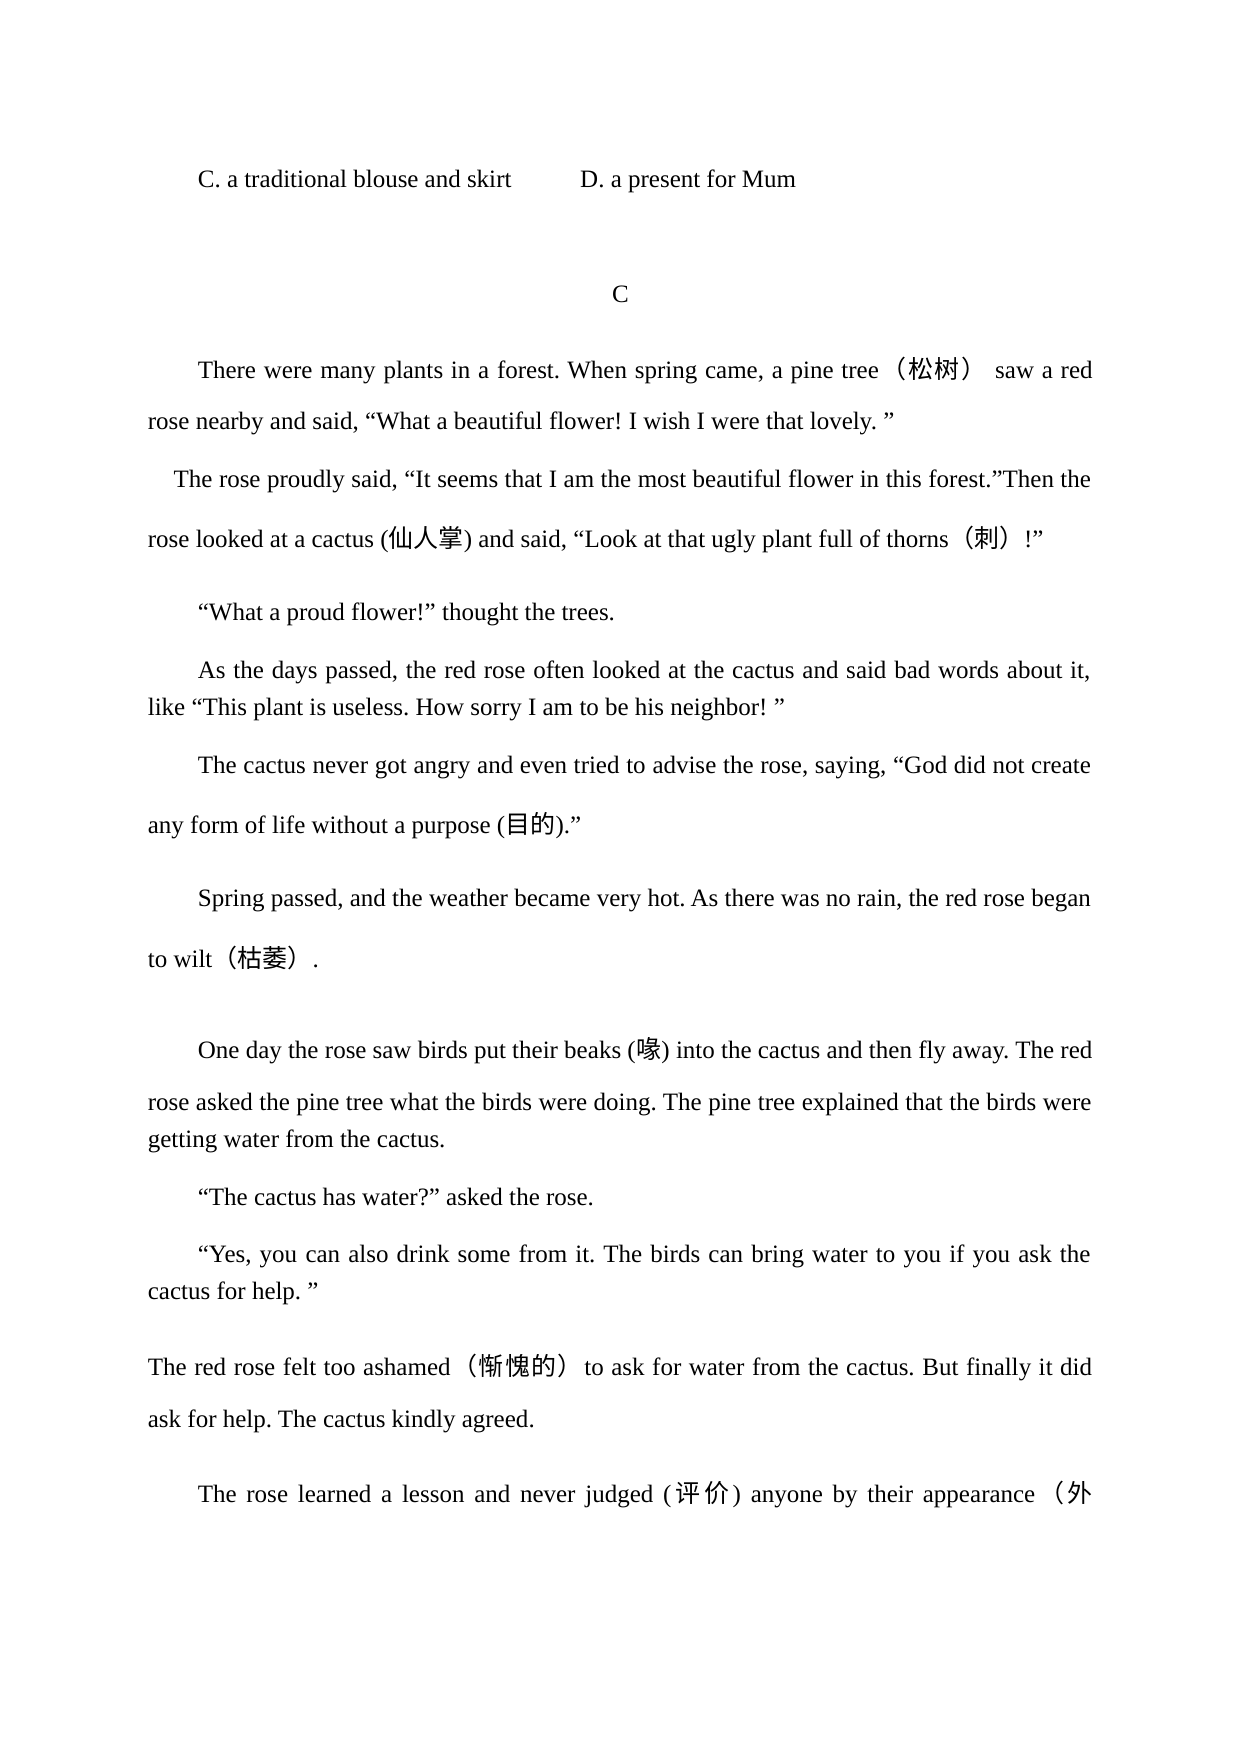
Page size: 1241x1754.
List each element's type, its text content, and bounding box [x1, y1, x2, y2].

text C [148, 277, 1092, 310]
text “Yes, you can also drink some from it. The birds can bring water to you if you ask the cactus for help. ” [148, 1237, 1092, 1307]
text Spring passed, and the weather became very hot. As there was no rain, the red rose began to wilt（枯萎）. [148, 882, 1092, 989]
text One day the rose saw birds put their beaks (喙) into the cactus and then fly away. The red rose asked the pine tree what the birds were doing. The pine tree explained that the birds were getting water from the cactus. [148, 1015, 1092, 1154]
text “What a proud flower!” thought the trees. [148, 596, 1092, 628]
text “The cactus has water?” asked the rose. [148, 1180, 1092, 1212]
text There were many plants in a forest. When spring came, a pine tree（松树） saw a red rose nearby and said, “What a beautiful flower! I wish I were that lovely. ” [148, 335, 1092, 437]
text The red rose felt too ashamed（惭愧的）to ask for water from the cactus. But finally it did ask for help. The cactus kindly agreed. [148, 1332, 1092, 1434]
text The rose proudly said, “It seems that I am the most beautiful flower in this forest.”Then the rose looked at a cactus (仙人掌) and said, “Look at that ugly plant full of thorns（刺）!” [148, 462, 1092, 569]
text The cactus never got angry and even tried to advise the rose, saying, “God did not create any form of life without a purpose (目的).” [148, 748, 1092, 855]
text C. a traditional blouse and skirt D. a present for Mum [148, 162, 1092, 194]
text As the days passed, the red rose often looked at the cactus and said bad words about it, like “This plant is useless. How sorry I am to be his neighbor! ” [148, 653, 1092, 723]
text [148, 1459, 1092, 1524]
